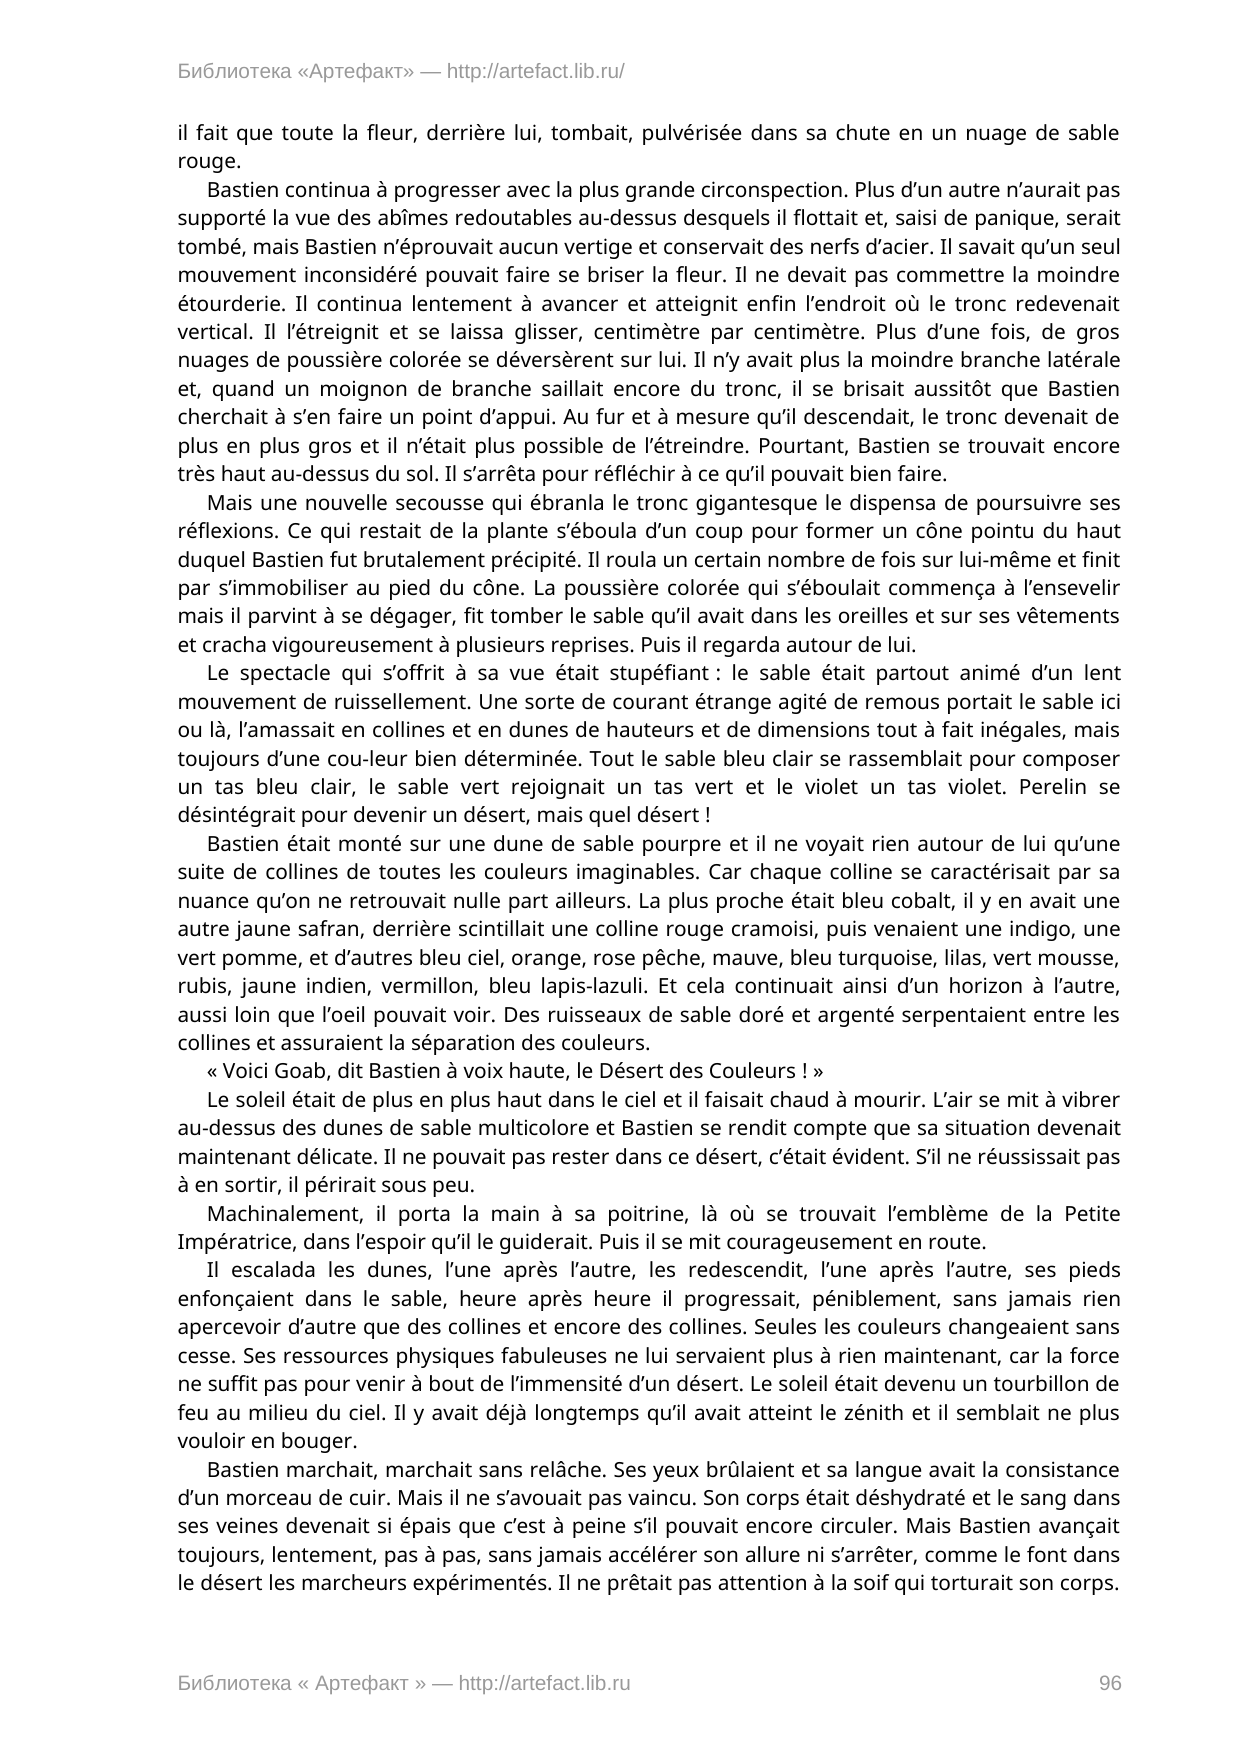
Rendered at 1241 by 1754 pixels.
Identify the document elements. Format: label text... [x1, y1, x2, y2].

text Bastien continua à progresser avec la plus grande circonspection. Plus d’un autre n’aurait pas supporté la vue des abîmes redoutables au-dessus desquels il flottait et, saisi de panique, serait tombé, mais Bastien n’éprouvait aucun vertige et conservait des nerfs d’acier. Il savait qu’un seul mouvement inconsidéré pouvait faire se briser la fleur. Il ne devait pas commettre la moindre étourderie. Il continua lentement à avancer et atteignit enfin l’endroit où le tronc redevenait vertical. Il l’étreignit et se laissa glisser, centimètre par centimètre. Plus d’une fois, de gros nuages de poussière colorée se déversèrent sur lui. Il n’y avait plus la moindre branche latérale et, quand un moignon de branche saillait encore du tronc, il se brisait aussitôt que Bastien cherchait à s’en faire un point d’appui. Au fur et à mesure qu’il descendait, le tronc devenait de plus en plus gros et il n’était plus possible de l’étreindre. Pourtant, Bastien se trouvait encore très haut au-dessus du sol. Il s’arrêta pour réfléchir à ce qu’il pouvait bien faire. [177, 175, 1122, 488]
text Le spectacle qui s’offrit à sa vue était stupéfiant : le sable était partout animé d’un lent mouvement de ruissellement. Une sorte de courant étrange agité de remous portait le sable ici ou là, l’amassait en collines et en dunes de hauteurs et de dimensions tout à fait inégales, mais toujours d’une cou-leur bien déterminée. Tout le sable bleu clair se rassemblait pour composer un tas bleu clair, le sable vert rejoignait un tas vert et le violet un tas violet. Perelin se désintégrait pour devenir un désert, mais quel désert ! [177, 658, 1122, 829]
text Il escalada les dunes, l’une après l’autre, les redescendit, l’une après l’autre, ses pieds enfonçaient dans le sable, heure après heure il progressait, péniblement, sans jamais rien apercevoir d’autre que des collines et encore des collines. Seules les couleurs changeaient sans cesse. Ses ressources physiques fabuleuses ne lui servaient plus à rien maintenant, car la force ne suffit pas pour venir à bout de l’immensité d’un désert. Le soleil était devenu un tourbillon de feu au milieu du ciel. Il y avait déjà longtemps qu’il avait atteint le zénith et il semblait ne plus vouloir en bouger. [177, 1256, 1122, 1455]
text Le soleil était de plus en plus haut dans le ciel et il faisait chaud à mourir. L’air se mit à vibrer au-dessus des dunes de sable multicolore et Bastien se rendit compte que sa situation devenait maintenant délicate. Il ne pouvait pas rester dans ce désert, c’était évident. S’il ne réussissait pas à en sortir, il périrait sous peu. [177, 1085, 1122, 1199]
text Machinalement, il porta la main à sa poitrine, là où se trouvait l’emblème de la Petite Impératrice, dans l’espoir qu’il le guiderait. Puis il se mit courageusement en route. [177, 1199, 1122, 1256]
text Mais une nouvelle secousse qui ébranla le tronc gigantesque le dispensa de poursuivre ses réflexions. Ce qui restait de la plante s’éboula d’un coup pour former un cône pointu du haut duquel Bastien fut brutalement précipité. Il roula un certain nombre de fois sur lui-même et finit par s’immobiliser au pied du cône. La poussière colorée qui s’éboulait commença à l’ensevelir mais il parvint à se dégager, fit tomber le sable qu’il avait dans les oreilles et sur ses vêtements et cracha vigoureusement à plusieurs reprises. Puis il regarda autour de lui. [177, 488, 1122, 658]
text « Voici Goab, dit Bastien à voix haute, le Désert des Couleurs ! » [177, 1057, 1122, 1085]
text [177, 1455, 1122, 1597]
text Bastien était monté sur une dune de sable pourpre et il ne voyait rien autour de lui qu’une suite de collines de toutes les couleurs imaginables. Car chaque colline se caractérisait par sa nuance qu’on ne retrouvait nulle part ailleurs. La plus proche était bleu cobalt, il y en avait une autre jaune safran, derrière scintillait une colline rouge cramoisi, puis venaient une indigo, une vert pomme, et d’autres bleu ciel, orange, rose pêche, mauve, bleu turquoise, lilas, vert mousse, rubis, jaune indien, vermillon, bleu lapis-lazuli. Et cela continuait ainsi d’un horizon à l’autre, aussi loin que l’oeil pouvait voir. Des ruisseaux de sable doré et argenté serpentaient entre les collines et assuraient la séparation des couleurs. [177, 829, 1122, 1057]
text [177, 118, 1122, 175]
